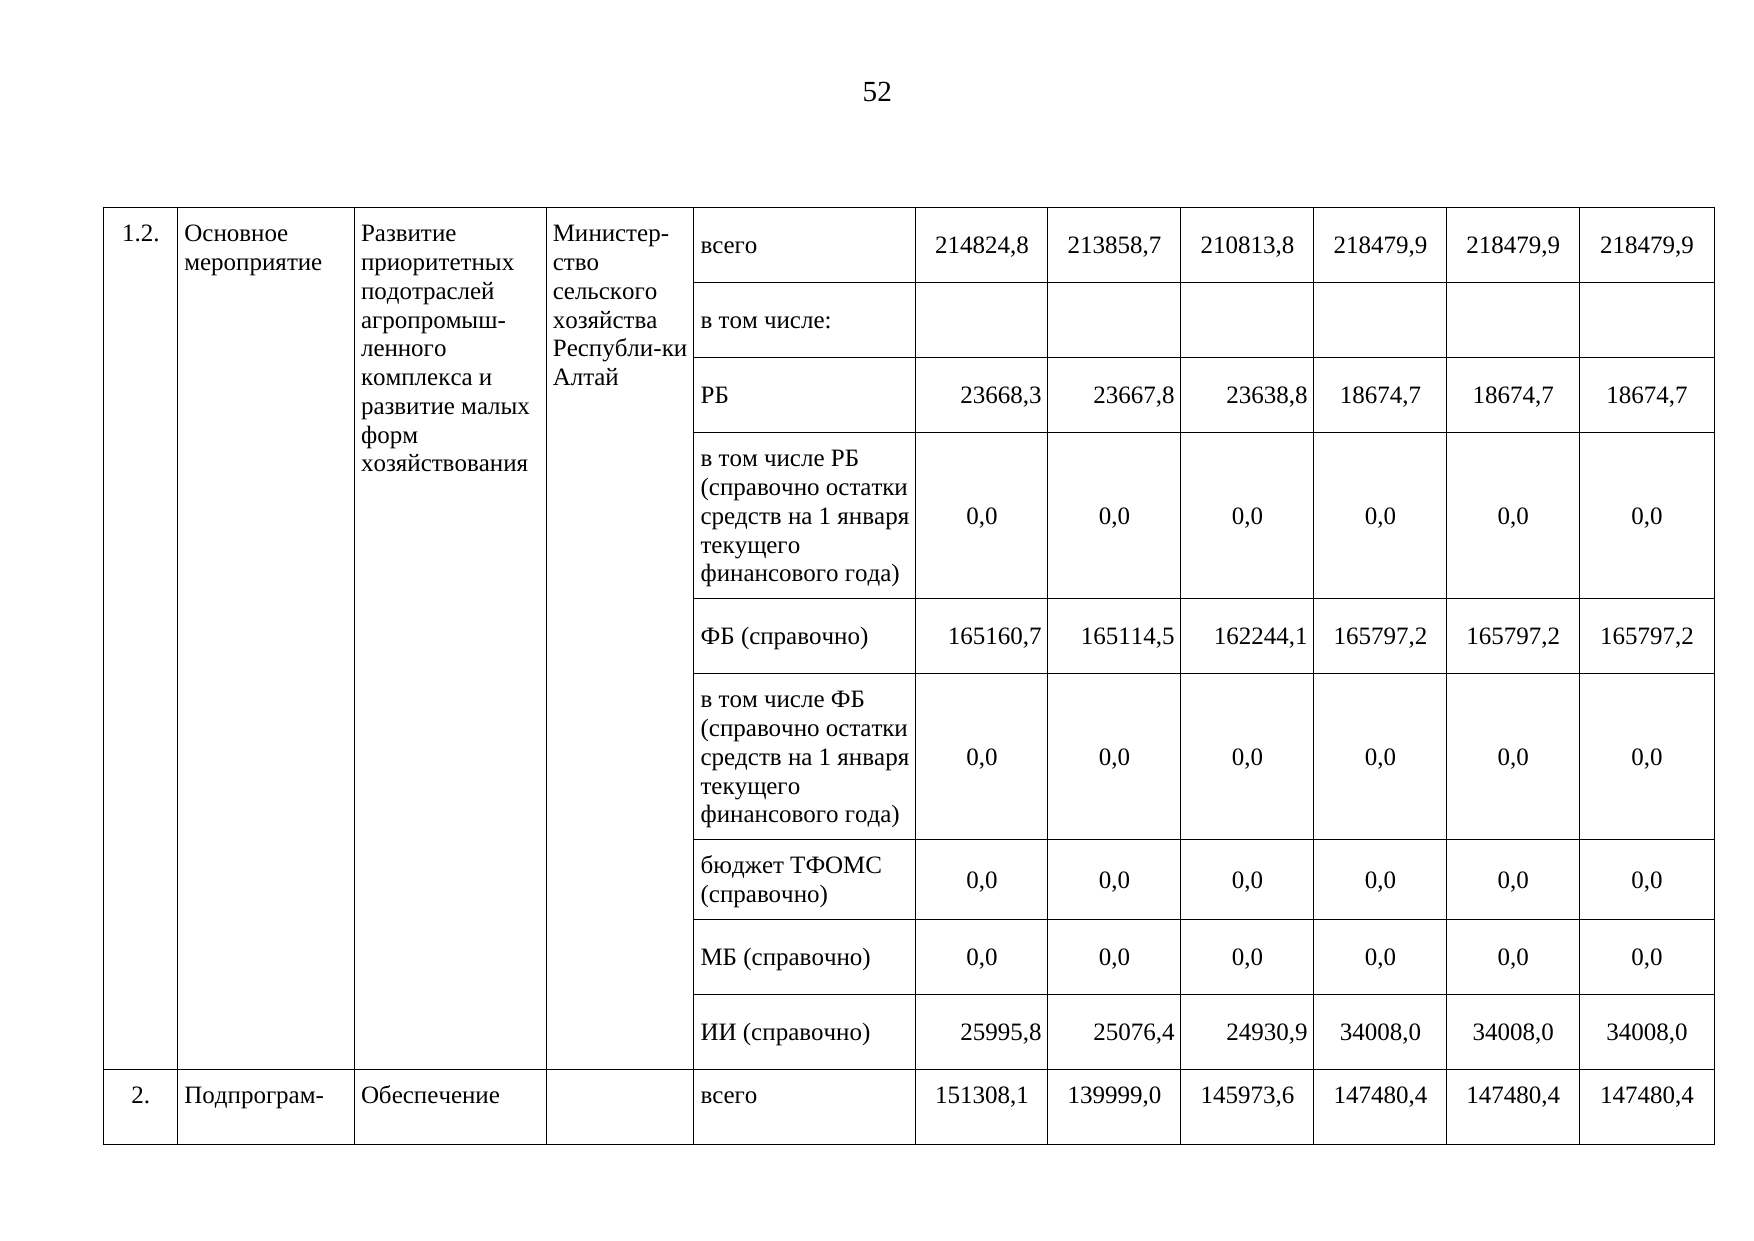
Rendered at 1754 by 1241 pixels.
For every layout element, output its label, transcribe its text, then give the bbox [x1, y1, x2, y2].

table_cell 18674,7 [1447, 358, 1579, 432]
table_cell в том числе РБ (справочно остатки средств на 1 января текущего финансового года) [694, 433, 915, 598]
table_cell 24930,9 [1181, 995, 1313, 1069]
table_cell 0,0 [1580, 674, 1714, 839]
table_cell ФБ (справочно) [694, 599, 915, 673]
table_cell 139999,0 [1048, 1070, 1180, 1144]
table_cell [1314, 283, 1446, 357]
table_cell 18674,7 [1580, 358, 1714, 432]
table_cell [1447, 283, 1579, 357]
table_cell Подпрограм-ма [178, 1070, 354, 1144]
table_cell [547, 1070, 693, 1144]
table_cell 165797,2 [1447, 599, 1579, 673]
table_cell 0,0 [1181, 433, 1313, 598]
table_cell в том числе ФБ (справочно остатки средств на 1 января текущего финансового года) [694, 674, 915, 839]
table_cell 0,0 [1314, 674, 1446, 839]
table_cell 25076,4 [1048, 995, 1180, 1069]
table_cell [547, 208, 693, 1069]
table_cell 0,0 [1447, 840, 1579, 919]
table_cell бюджет ТФОМС (справочно) [694, 840, 915, 919]
table_cell 213858,7 [1048, 208, 1180, 282]
table_cell 23638,8 [1181, 358, 1313, 432]
table_cell 1.2. [104, 208, 177, 1069]
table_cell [355, 1070, 546, 1144]
table_cell 210813,8 [1181, 208, 1313, 282]
table_cell 0,0 [1447, 433, 1579, 598]
table_cell 147480,4 [1447, 1070, 1579, 1144]
table_cell 0,0 [1048, 920, 1180, 994]
table_cell [1181, 283, 1313, 357]
table_cell 0,0 [1580, 840, 1714, 919]
table_cell 165797,2 [1314, 599, 1446, 673]
table_cell ИИ (справочно) [694, 995, 915, 1069]
table_cell 218479,9 [1447, 208, 1579, 282]
table_cell 0,0 [1314, 433, 1446, 598]
table_cell 18674,7 [1314, 358, 1446, 432]
table_cell 0,0 [916, 840, 1047, 919]
table_cell 0,0 [1181, 840, 1313, 919]
table_cell [1580, 283, 1714, 357]
table_cell МБ (справочно) [694, 920, 915, 994]
table_cell 218479,9 [1580, 208, 1714, 282]
table_cell всего [694, 208, 915, 282]
table_cell 34008,0 [1314, 995, 1446, 1069]
table_cell 0,0 [1181, 674, 1313, 839]
table_cell 147480,4 [1314, 1070, 1446, 1144]
table_cell 0,0 [916, 674, 1047, 839]
table_cell [1048, 283, 1180, 357]
table_cell 23668,3 [916, 358, 1047, 432]
table_cell 25995,8 [916, 995, 1047, 1069]
table_cell 0,0 [1314, 840, 1446, 919]
table_cell 0,0 [1314, 920, 1446, 994]
table_cell 0,0 [1447, 920, 1579, 994]
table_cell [178, 208, 354, 1069]
table_cell 214824,8 [916, 208, 1047, 282]
table_cell 165797,2 [1580, 599, 1714, 673]
table_cell 0,0 [1048, 433, 1180, 598]
table_cell 0,0 [1181, 920, 1313, 994]
table_cell 151308,1 [916, 1070, 1047, 1144]
table_cell 0,0 [1580, 433, 1714, 598]
table_cell 0,0 [1048, 674, 1180, 839]
table_cell 34008,0 [1580, 995, 1714, 1069]
table_cell 0,0 [1580, 920, 1714, 994]
table_cell 2. [104, 1070, 177, 1144]
table_cell 0,0 [1048, 840, 1180, 919]
table_cell 162244,1 [1181, 599, 1313, 673]
table_cell в том числе: [694, 283, 915, 357]
table_cell 0,0 [916, 433, 1047, 598]
table_cell РБ [694, 358, 915, 432]
table_cell 145973,6 [1181, 1070, 1313, 1144]
table_cell всего [694, 1070, 915, 1144]
table_cell 165160,7 [916, 599, 1047, 673]
table_cell 0,0 [1447, 674, 1579, 839]
table_cell 147480,4 [1580, 1070, 1714, 1144]
table_cell 165114,5 [1048, 599, 1180, 673]
table_cell [916, 283, 1047, 357]
table_cell 218479,9 [1314, 208, 1446, 282]
table_cell 23667,8 [1048, 358, 1180, 432]
table_cell Развитие приоритетных подотраслей агропромыш-ленного комплекса и развитие малых форм хозяйствования [355, 208, 546, 1069]
table_cell 0,0 [916, 920, 1047, 994]
table_cell 34008,0 [1447, 995, 1579, 1069]
